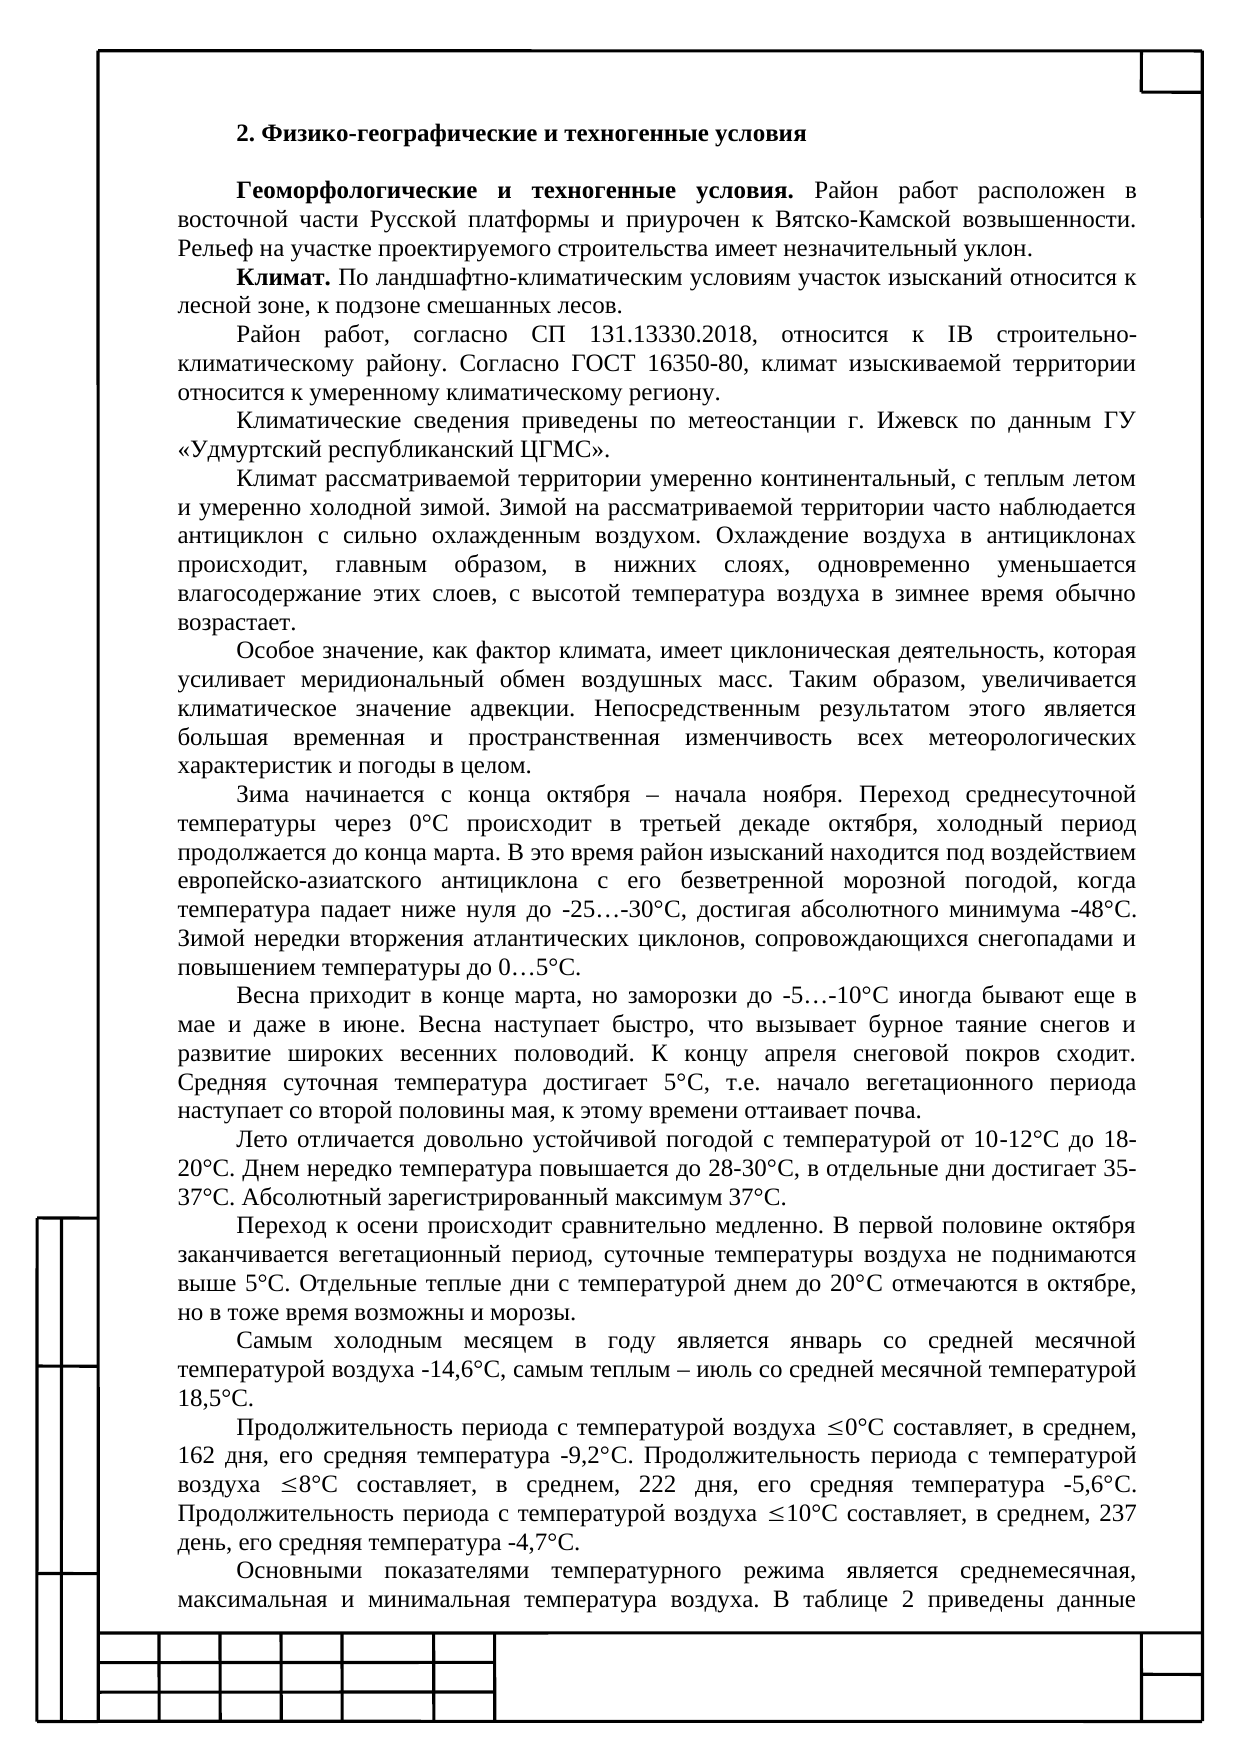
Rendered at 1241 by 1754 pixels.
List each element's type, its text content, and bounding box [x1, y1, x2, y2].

text Лето отличается довольно устойчивой погодой с температурой от 10-12°C до 18-20°C. Днем нередко температура повышается до 28-30°C, в отдельные дни достигает 35-37°C. Абсолютный зарегистрированный максимум 37°C. [177, 1124, 1137, 1211]
text Особое значение, как фактор климата, имеет циклоническая деятельность, которая усиливает меридиональный обмен воздушных масс. Таким образом, увеличивается климатическое значение адвекции. Непосредственным результатом этого является большая временная и пространственная изменчивость всех метеорологических характеристик и погоды в целом. [177, 636, 1137, 779]
text Климат рассматриваемой территории умеренно континентальный, с теплым летом и умеренно холодной зимой. Зимой на рассматриваемой территории часто наблюдается антициклон с сильно охлажденным воздухом. Охлаждение воздуха в антициклонах происходит, главным образом, в нижних слоях, одновременно уменьшается влагосодержание этих слоев, с высотой температура воздуха в зимнее время обычно возрастает. [177, 463, 1137, 636]
text Геоморфологические и техногенные условия. Район работ расположен в восточной части Русской платформы и приурочен к Вятско-Камской возвышенности. Рельеф на участке проектируемого строительства имеет незначительный уклон. [177, 176, 1137, 262]
text Переход к осени происходит сравнительно медленно. В первой половине октября заканчивается вегетационный период, суточные температуры воздуха не поднимаются выше 5°C. Отдельные теплые дни с температурой днем до 20°C отмечаются в октябре, но в тоже время возможны и морозы. [177, 1211, 1137, 1326]
text 2. Физико-географические и техногенные условия [177, 118, 1137, 147]
text Самым холодным месяцем в году является январь со средней месячной температурой воздуха -14,6°C, самым теплым – июль со средней месячной температурой 18,5°C. [177, 1326, 1137, 1412]
text Продолжительность периода с температурой воздуха 0°C составляет, в среднем, 162 дня, его средняя температура -9,2°C. Продолжительность периода с температурой воздуха 8°C составляет, в среднем, 222 дня, его средняя температура -5,6°C. Продолжительность периода с температурой воздуха 10°C составляет, в среднем, 237 день, его средняя температура -4,7°C. [177, 1412, 1137, 1556]
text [177, 1556, 1137, 1613]
text Климатические сведения приведены по метеостанции г. Ижевск по данным ГУ «Удмуртский республиканский ЦГМС». [177, 406, 1137, 463]
text Район работ, согласно СП 131.13330.2018, относится к IB строительно-климатическому району. Согласно ГОСТ 16350-80, климат изыскиваемой территории относится к умеренному климатическому региону. [177, 319, 1137, 406]
text Зима начинается с конца октября – начала ноября. Переход среднесуточной температуры через 0°C происходит в третьей декаде октября, холодный период продолжается до конца марта. В это время район изысканий находится под воздействием европейско-азиатского антициклона с его безветренной морозной погодой, когда температура падает ниже нуля до -25…-30°C, достигая абсолютного минимума -48°C. Зимой нередки вторжения атлантических циклонов, сопровождающихся снегопадами и повышением температуры до 0…5°C. [177, 779, 1137, 981]
text Весна приходит в конце марта, но заморозки до -5…-10°C иногда бывают еще в мае и даже в июне. Весна наступает быстро, что вызывает бурное таяние снегов и развитие широких весенних половодий. К концу апреля снеговой покров сходит. Средняя суточная температура достигает 5°C, т.е. начало вегетационного периода наступает со второй половины мая, к этому времени оттаивает почва. [177, 981, 1137, 1124]
text Климат. По ландшафтно-климатическим условиям участок изысканий относится к лесной зоне, к подзоне смешанных лесов. [177, 262, 1137, 319]
